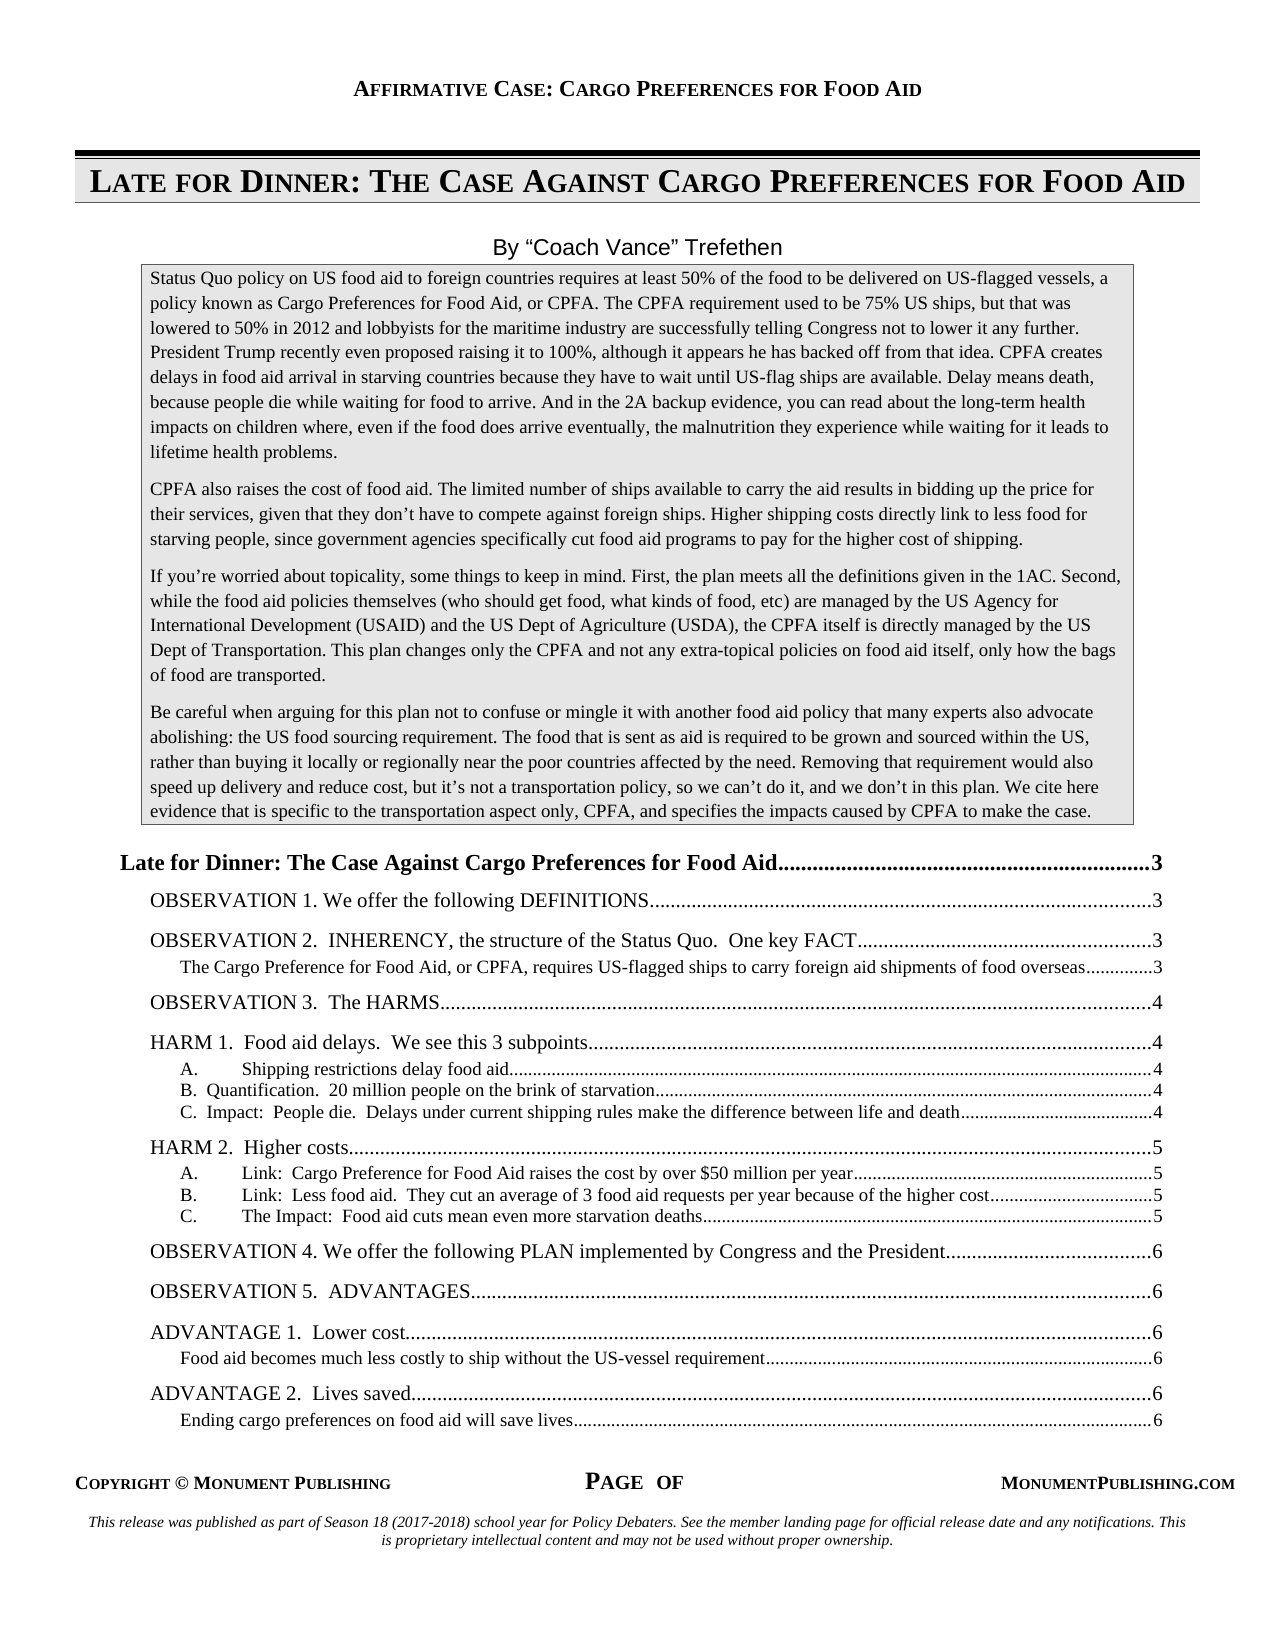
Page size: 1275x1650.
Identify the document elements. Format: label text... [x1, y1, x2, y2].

text C. Impact: People die. Delays under current shipping rules make the difference between life and death 4 [180, 1101, 1125, 1122]
text ADVANTAGE 1. Lower cost 6 [150, 1319, 1125, 1344]
text By “Coach Vance” Trefethen [150, 234, 1125, 260]
text B. Link: Less food aid. They cut an average of 3 food aid requests per year because of the higher cost 5 [180, 1184, 1125, 1205]
text OBSERVATION 5. ADVANTAGES 6 [150, 1279, 1125, 1303]
text ADVANTAGE 2. Lives saved 6 [150, 1381, 1125, 1405]
text A. Link: Cargo Preference for Food Aid raises the cost by over $50 million per year 5 [180, 1162, 1125, 1184]
text OBSERVATION 3. The HARMS. 4 [150, 990, 1125, 1014]
list Status Quo policy on US food aid to foreign countries requires at least 50% of the food to be delivered on US-flagged vessels, a policy known as Cargo Preferences for Food Aid, or CPFA. The CPFA requirement used to be 75% US ships, but that was lowered to 50% in 2012 and lobbyists for the maritime industry are successfully telling Congress not to lower it any further. President Trump recently even proposed raising it to 100%, although it appears he has backed off from that idea. CPFA creates delays in food aid arrival in starving countries because they have to wait until US-flag ships are available. Delay means death, because people die while waiting for food to arrive. And in the 2A backup evidence, you can read about the long-term health impacts on children where, even if the food does arrive eventually, the malnutrition they experience while waiting for it leads to lifetime health problems. [142, 265, 1133, 462]
text Food aid becomes much less costly to ship without the US-vessel requirement 6 [180, 1347, 1125, 1369]
text B. Quantification. 20 million people on the brink of starvation 4 [180, 1079, 1125, 1101]
text Ending cargo preferences on food aid will save lives 6 [180, 1409, 1125, 1430]
list If you’re worried about topicality, some things to keep in mind. First, the plan meets all the definitions given in the 1AC. Second, while the food aid policies themselves (who should get food, what kinds of food, etc) are managed by the US Agency for International Development (USAID) and the US Dept of Agriculture (USDA), the CPFA itself is directly managed by the US Dept of Transportation. This plan changes only the CPFA and not any extra-topical policies on food aid itself, only how the bags of food are transported. [142, 562, 1133, 685]
title Late for Dinner: The Case Against Cargo Preferences for Food Aid [75, 159, 1200, 202]
text The Cargo Preference for Food Aid, or CPFA, requires US-flagged ships to carry foreign aid shipments of food overseas 3 [180, 956, 1125, 977]
text HARM 1. Food aid delays. We see this 3 subpoints 4 [150, 1030, 1125, 1054]
text Late for Dinner: The Case Against Cargo Preferences for Food Aid 3 [120, 849, 1125, 875]
text OBSERVATION 1. We offer the following DEFINITIONS. 3 [150, 888, 1125, 912]
list Be careful when arguing for this plan not to confuse or mingle it with another food aid policy that many experts also advocate abolishing: the US food sourcing requirement. The food that is sent as aid is required to be grown and sourced within the US, rather than buying it locally or regionally near the poor countries affected by the need. Removing that requirement would also speed up delivery and reduce cost, but it’s not a transportation policy, so we can’t do it, and we don’t in this plan. We cite here evidence that is specific to the transportation aspect only, CPFA, and specifies the impacts caused by CPFA to make the case. [142, 698, 1133, 824]
text OBSERVATION 4. We offer the following PLAN implemented by Congress and the President 6 [150, 1239, 1125, 1263]
list CPFA also raises the cost of food aid. The limited number of ships available to carry the aid results in bidding up the price for their services, given that they don’t have to compete against foreign ships. Higher shipping costs directly link to less food for starving people, since government agencies specifically cut food aid programs to pay for the higher cost of shipping. [142, 475, 1133, 549]
text C. The Impact: Food aid cuts mean even more starvation deaths 5 [180, 1205, 1125, 1227]
text OBSERVATION 2. INHERENCY, the structure of the Status Quo. One key FACT 3 [150, 928, 1125, 952]
text HARM 2. Higher costs 5 [150, 1134, 1125, 1159]
text A. Shipping restrictions delay food aid. 4 [180, 1057, 1125, 1079]
